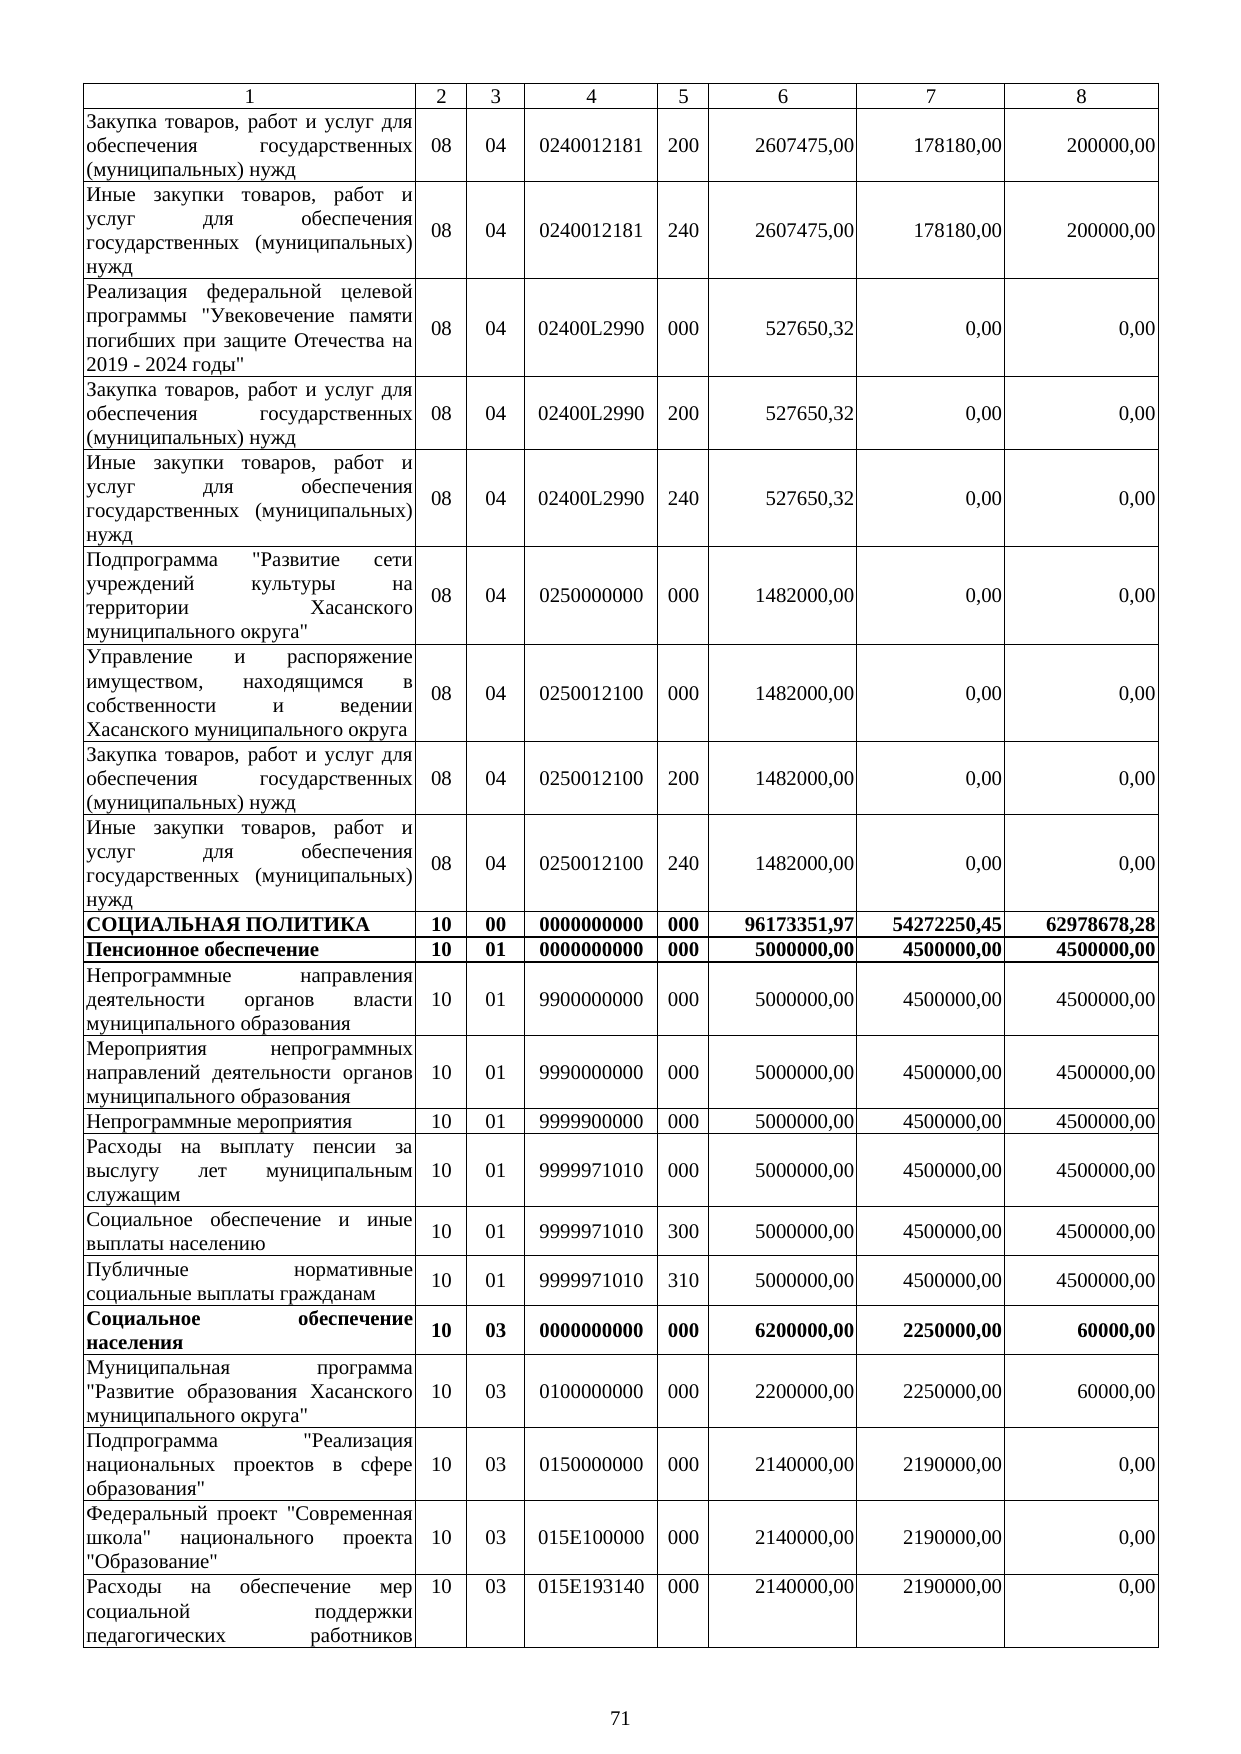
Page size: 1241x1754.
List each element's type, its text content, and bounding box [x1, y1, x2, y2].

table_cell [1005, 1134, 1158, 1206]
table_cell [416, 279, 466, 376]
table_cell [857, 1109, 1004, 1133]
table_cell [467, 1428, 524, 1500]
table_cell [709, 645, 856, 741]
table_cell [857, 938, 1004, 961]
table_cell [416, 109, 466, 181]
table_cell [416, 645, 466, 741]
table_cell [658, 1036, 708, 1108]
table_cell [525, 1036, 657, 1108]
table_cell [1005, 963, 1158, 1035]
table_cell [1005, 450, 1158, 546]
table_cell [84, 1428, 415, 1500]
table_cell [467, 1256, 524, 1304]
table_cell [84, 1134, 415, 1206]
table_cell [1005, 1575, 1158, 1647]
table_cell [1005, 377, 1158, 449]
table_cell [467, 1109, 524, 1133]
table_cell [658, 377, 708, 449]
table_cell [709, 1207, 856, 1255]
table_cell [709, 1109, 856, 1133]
table_header 3 [467, 84, 524, 108]
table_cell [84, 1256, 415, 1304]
table_header 1 [84, 84, 415, 108]
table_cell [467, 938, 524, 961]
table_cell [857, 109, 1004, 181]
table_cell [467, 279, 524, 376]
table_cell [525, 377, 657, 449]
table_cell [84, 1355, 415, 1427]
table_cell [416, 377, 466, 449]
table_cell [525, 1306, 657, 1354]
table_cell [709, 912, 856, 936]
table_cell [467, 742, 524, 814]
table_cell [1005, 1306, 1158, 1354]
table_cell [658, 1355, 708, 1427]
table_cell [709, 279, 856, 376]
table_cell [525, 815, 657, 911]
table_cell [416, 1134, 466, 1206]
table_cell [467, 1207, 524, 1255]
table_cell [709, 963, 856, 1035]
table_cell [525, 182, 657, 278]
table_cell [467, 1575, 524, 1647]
table_header 4 [525, 84, 657, 108]
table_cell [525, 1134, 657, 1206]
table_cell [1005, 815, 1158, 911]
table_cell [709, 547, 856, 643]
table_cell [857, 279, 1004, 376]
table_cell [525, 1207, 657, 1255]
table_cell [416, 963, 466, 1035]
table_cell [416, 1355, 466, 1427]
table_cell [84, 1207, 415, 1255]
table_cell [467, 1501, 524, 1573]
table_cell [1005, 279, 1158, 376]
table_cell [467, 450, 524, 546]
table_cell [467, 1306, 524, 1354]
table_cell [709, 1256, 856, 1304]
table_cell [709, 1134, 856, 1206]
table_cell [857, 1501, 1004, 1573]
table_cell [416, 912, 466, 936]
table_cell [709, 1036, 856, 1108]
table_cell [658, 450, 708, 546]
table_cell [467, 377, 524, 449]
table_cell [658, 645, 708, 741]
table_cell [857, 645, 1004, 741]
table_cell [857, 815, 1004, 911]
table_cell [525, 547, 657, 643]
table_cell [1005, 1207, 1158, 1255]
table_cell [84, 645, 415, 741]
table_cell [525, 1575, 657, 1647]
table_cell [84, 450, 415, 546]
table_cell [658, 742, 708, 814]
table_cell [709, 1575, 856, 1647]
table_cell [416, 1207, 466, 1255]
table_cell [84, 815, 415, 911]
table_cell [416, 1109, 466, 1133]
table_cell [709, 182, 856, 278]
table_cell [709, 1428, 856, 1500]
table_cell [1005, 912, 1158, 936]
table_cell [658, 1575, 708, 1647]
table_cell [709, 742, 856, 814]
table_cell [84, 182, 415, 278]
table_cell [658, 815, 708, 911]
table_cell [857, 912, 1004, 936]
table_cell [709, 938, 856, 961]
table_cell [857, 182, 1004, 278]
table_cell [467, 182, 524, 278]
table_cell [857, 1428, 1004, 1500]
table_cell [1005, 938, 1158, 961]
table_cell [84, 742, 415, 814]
table_header 2 [416, 84, 466, 108]
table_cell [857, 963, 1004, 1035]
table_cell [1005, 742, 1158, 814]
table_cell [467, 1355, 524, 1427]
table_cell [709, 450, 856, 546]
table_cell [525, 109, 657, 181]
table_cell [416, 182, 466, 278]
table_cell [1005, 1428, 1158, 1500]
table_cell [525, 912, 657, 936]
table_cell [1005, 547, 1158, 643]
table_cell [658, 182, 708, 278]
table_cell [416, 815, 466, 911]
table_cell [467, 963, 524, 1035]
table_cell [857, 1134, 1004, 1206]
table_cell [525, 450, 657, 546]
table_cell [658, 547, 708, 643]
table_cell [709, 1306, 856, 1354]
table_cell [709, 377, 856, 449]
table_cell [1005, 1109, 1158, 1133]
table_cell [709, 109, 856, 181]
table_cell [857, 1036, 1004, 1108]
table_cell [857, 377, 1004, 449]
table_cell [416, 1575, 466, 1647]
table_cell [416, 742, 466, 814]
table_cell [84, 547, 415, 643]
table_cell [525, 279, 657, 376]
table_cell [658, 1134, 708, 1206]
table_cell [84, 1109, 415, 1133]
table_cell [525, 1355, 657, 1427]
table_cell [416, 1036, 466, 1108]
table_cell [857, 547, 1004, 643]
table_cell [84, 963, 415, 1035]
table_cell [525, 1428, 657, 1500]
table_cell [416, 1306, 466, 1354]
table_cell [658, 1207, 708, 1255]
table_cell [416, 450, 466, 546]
table_header 8 [1005, 84, 1158, 108]
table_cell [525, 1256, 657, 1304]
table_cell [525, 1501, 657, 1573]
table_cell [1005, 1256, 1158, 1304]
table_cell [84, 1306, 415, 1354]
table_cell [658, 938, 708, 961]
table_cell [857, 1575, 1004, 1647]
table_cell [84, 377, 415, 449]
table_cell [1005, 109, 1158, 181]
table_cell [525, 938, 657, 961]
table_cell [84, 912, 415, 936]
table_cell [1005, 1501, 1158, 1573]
table_header 7 [857, 84, 1004, 108]
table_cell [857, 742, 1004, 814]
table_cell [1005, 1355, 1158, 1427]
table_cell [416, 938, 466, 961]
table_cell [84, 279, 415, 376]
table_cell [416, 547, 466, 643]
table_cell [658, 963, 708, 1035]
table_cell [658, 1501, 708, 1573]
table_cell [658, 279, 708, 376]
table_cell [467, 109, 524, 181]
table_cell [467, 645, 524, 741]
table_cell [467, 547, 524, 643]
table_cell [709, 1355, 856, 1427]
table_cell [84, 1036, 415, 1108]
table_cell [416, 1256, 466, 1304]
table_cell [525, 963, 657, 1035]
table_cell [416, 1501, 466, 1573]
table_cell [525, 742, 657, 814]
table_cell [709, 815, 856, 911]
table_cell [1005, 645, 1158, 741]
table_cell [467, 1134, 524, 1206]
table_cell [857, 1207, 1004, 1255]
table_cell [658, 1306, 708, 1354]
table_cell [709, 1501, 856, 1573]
table_header 6 [709, 84, 856, 108]
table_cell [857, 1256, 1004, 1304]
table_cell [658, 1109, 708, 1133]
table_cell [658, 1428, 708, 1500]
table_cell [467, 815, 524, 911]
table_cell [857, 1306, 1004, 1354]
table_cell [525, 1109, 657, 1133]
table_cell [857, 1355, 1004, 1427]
table_header 5 [658, 84, 708, 108]
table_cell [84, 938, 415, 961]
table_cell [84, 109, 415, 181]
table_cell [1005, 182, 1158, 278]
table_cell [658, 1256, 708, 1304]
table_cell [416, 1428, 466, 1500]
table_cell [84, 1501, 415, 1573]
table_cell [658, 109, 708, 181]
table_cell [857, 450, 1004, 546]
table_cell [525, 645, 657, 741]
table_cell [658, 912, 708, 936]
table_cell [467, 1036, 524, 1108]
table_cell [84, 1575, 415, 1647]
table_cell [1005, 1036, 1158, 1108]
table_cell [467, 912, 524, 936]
